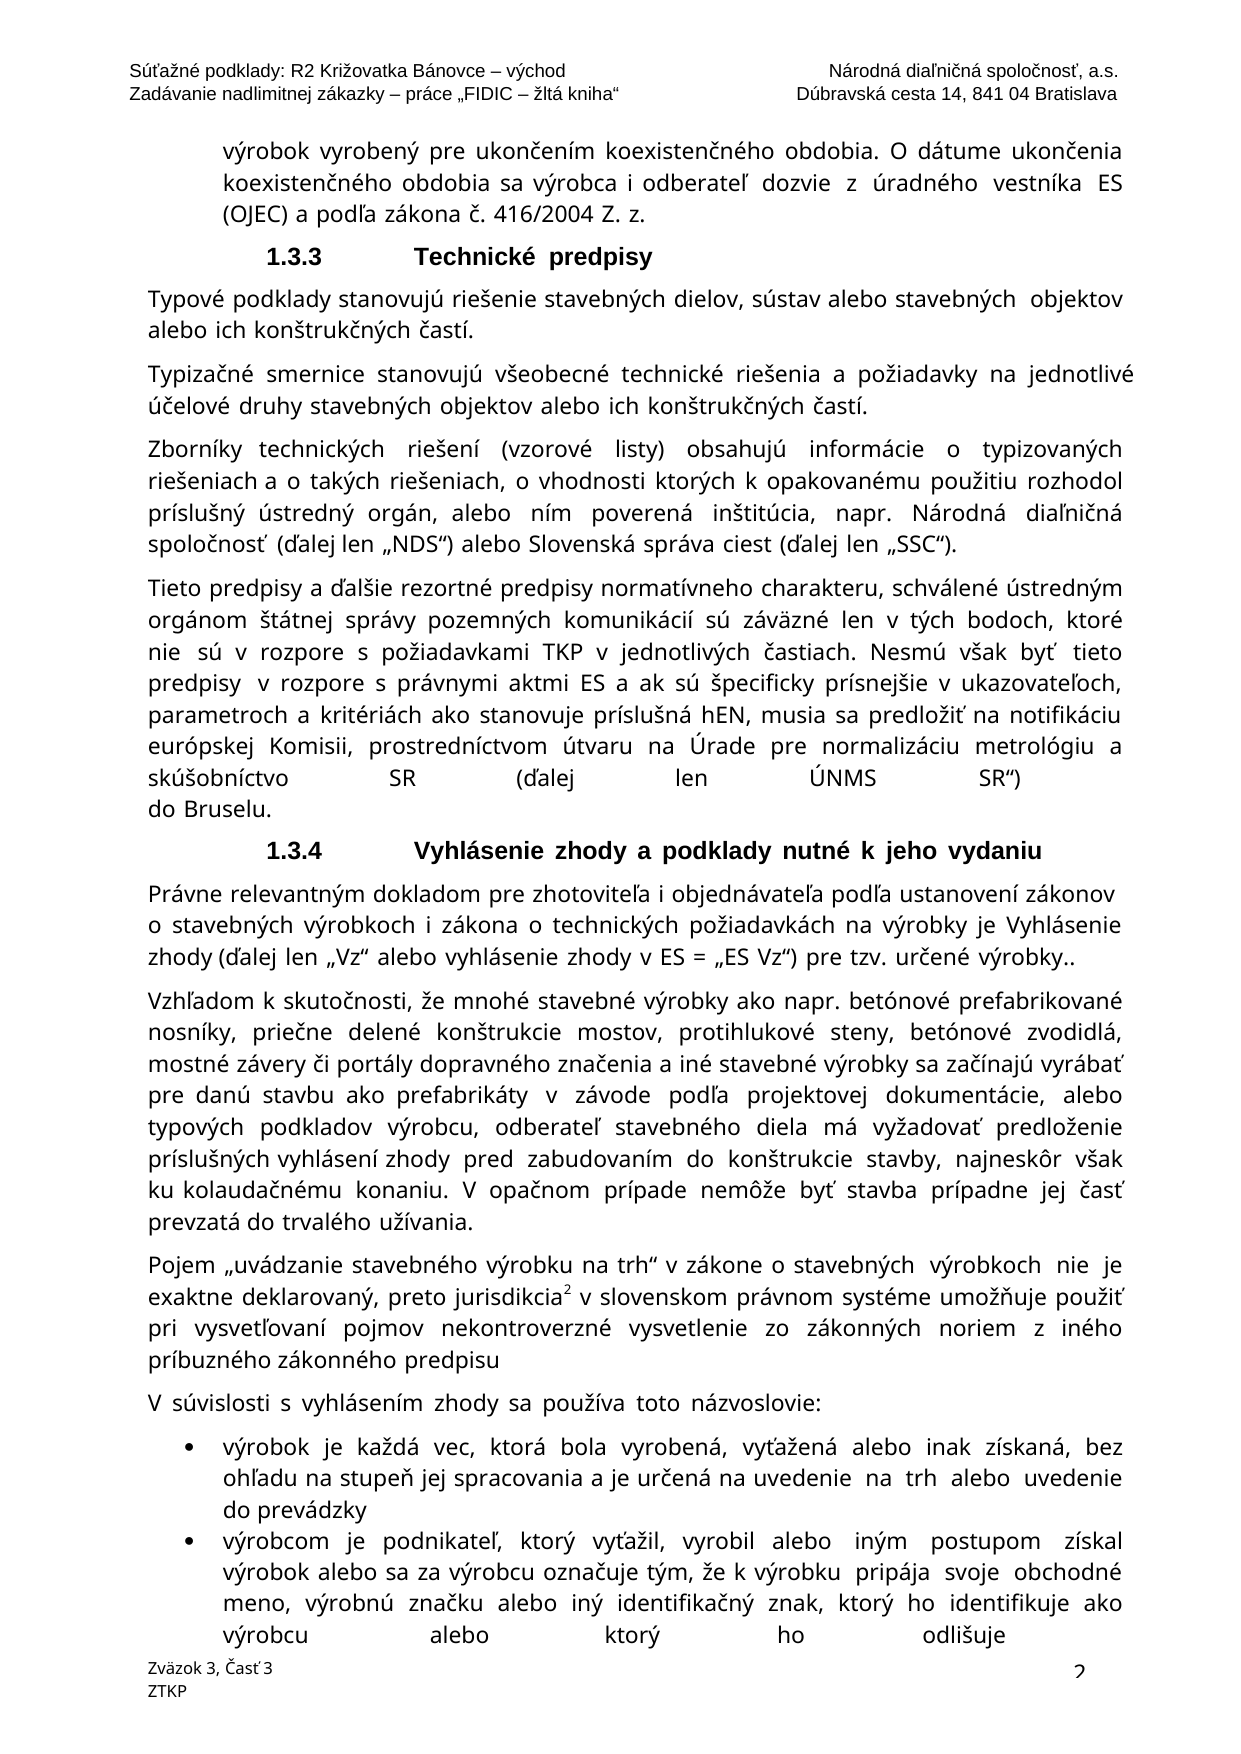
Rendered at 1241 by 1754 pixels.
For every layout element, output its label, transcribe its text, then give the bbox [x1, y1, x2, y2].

text Pojem „uvádzanie stavebného výrobku na trh“ v zákone o stavebných výrobkoch nie je exaktne deklarovaný, preto jurisdikcia2 v slovenskom právnom systéme umožňuje použiť pri vysvetľovaní pojmov nekontroverzné vysvetlenie zo zákonných noriem z iného príbuzného zákonného predpisu [148, 1249, 1123, 1375]
subtitle Vyhlásenie zhody a podklady nutné k jeho vydaniu [266, 836, 1134, 865]
subtitle Technické predpisy [266, 241, 1134, 270]
text Typizačné smernice stanovujú všeobecné technické riešenia a požiadavky na jednotlivé účelové druhy stavebných objektov alebo ich konštrukčných častí. [148, 358, 1134, 421]
text Zborníky technických riešení (vzorové listy) obsahujú informácie o typizovaných riešeniach a o takých riešeniach, o vhodnosti ktorých k opakovanému použitiu rozhodol príslušný ústredný orgán, alebo ním poverená inštitúcia, napr. Národná diaľničná spoločnosť (ďalej len „NDS“) alebo Slovenská správa ciest (ďalej len „SSC“). [148, 433, 1123, 559]
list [185, 1525, 1123, 1650]
text Tieto predpisy a ďalšie rezortné predpisy normatívneho charakteru, schválené ústredným orgánom štátnej správy pozemných komunikácií sú záväzné len v tých bodoch, ktoré nie sú v rozpore s požiadavkami TKP v jednotlivých častiach. Nesmú však byť tieto predpisy v rozpore s právnymi aktmi ES a ak sú špecificky prísnejšie v ukazovateľoch, parametroch a kritériách ako stanovuje príslušná hEN, musia sa predložiť na notifikáciu európskej Komisii, prostredníctvom útvaru na Úrade pre normalizáciu metrológiu a skúšobníctvo SR (ďalej len ÚNMS SR“) do Bruselu. [148, 572, 1123, 824]
text Právne relevantným dokladom pre zhotoviteľa i objednávateľa podľa ustanovení zákonov o stavebných výrobkoch i zákona o technických požiadavkách na výrobky je Vyhlásenie zhody (ďalej len „Vz“ alebo vyhlásenie zhody v ES = „ES Vz“) pre tzv. určené výrobky.. [148, 878, 1123, 972]
text Vzhľadom k skutočnosti, že mnohé stavebné výrobky ako napr. betónové prefabrikované nosníky, priečne delené konštrukcie mostov, protihlukové steny, betónové zvodidlá, mostné závery či portály dopravného značenia a iné stavebné výrobky sa začínajú vyrábať pre danú stavbu ako prefabrikáty v závode podľa projektovej dokumentácie, alebo typových podkladov výrobcu, odberateľ stavebného diela má vyžadovať predloženie príslušných vyhlásení zhody pred zabudovaním do konštrukcie stavby, najneskôr však ku kolaudačnému konaniu. V opačnom prípade nemôže byť stavba prípadne jej časť prevzatá do trvalého užívania. [148, 985, 1123, 1237]
text V súvislosti s vyhlásením zhody sa používa toto názvoslovie: [148, 1387, 1134, 1418]
list výrobok je každá vec, ktorá bola vyrobená, vyťažená alebo inak získaná, bez ohľadu na stupeň jej spracovania a je určená na uvedenie na trh alebo uvedenie do prevádzky [185, 1431, 1123, 1525]
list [185, 135, 1123, 229]
text Typové podklady stanovujú riešenie stavebných dielov, sústav alebo stavebných objektov alebo ich konštrukčných častí. [148, 283, 1123, 346]
